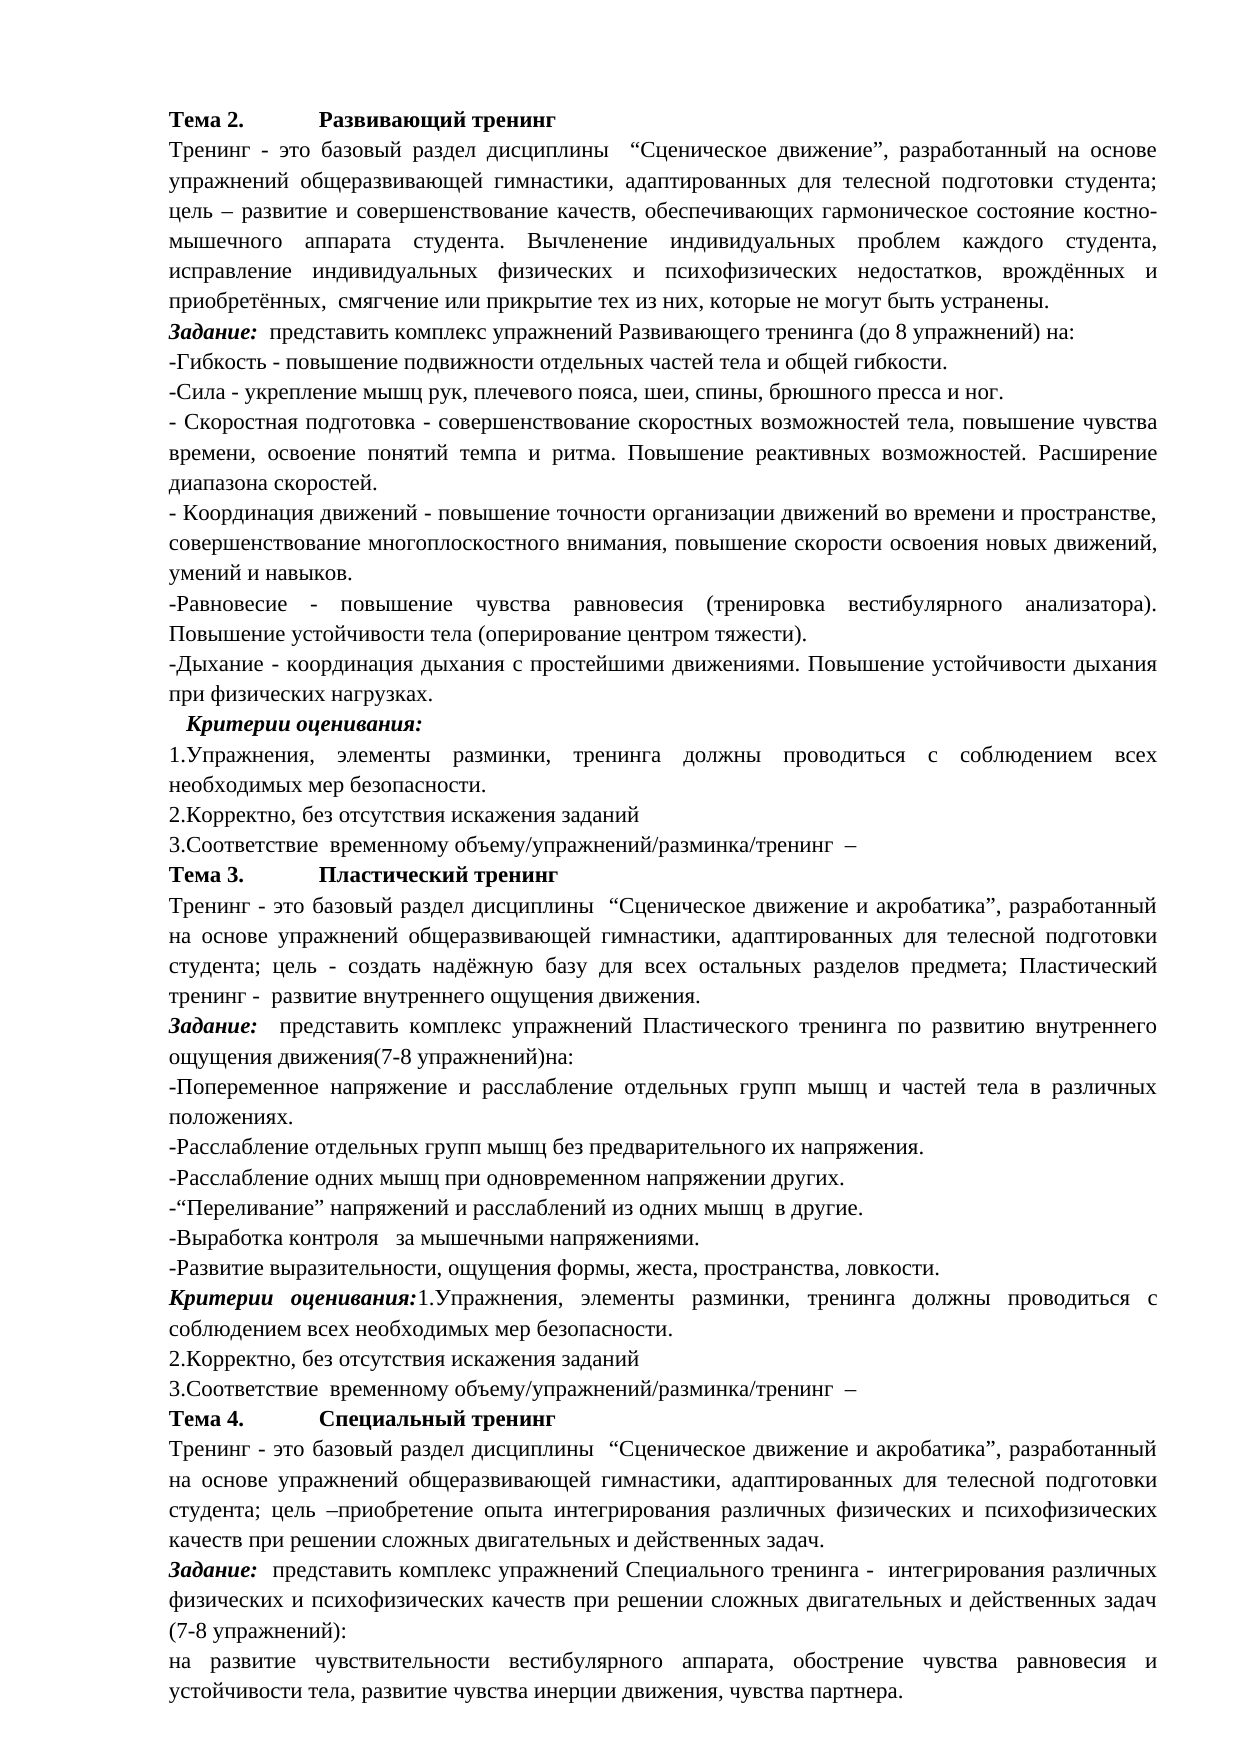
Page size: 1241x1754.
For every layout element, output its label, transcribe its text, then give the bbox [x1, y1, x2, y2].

text 1.Упражнения, элементы разминки, тренинга должны проводиться с соблюдением всех необходимых мер безопасности. [169, 741, 1159, 797]
text Тема 3. Пластический тренинг [169, 861, 1159, 888]
text Задание: представить комплекс упражнений Развивающего тренинга (до 8 упражнений) на: [169, 318, 1159, 344]
text -“Переливание” напряжений и расслаблений из одних мышц в другие. [169, 1194, 1159, 1220]
text 3.Соответствие временному объему/упражнений/разминка/тренинг – [169, 1375, 1159, 1401]
text -Равновесие - повышение чувства равновесия (тренировка вестибулярного анализатора). Повышение устойчивости тела (оперирование центром тяжести). [169, 589, 1159, 646]
text - Координация движений - повышение точности организации движений во времени и пространстве, совершенствование многоплоскостного внимания, повышение скорости освоения новых движений, умений и навыков. [169, 499, 1159, 586]
text -Попеременное напряжение и расслабление отдельных групп мышц и частей тела в различных положениях. [169, 1073, 1159, 1129]
text -Расслабление одних мышц при одновременном напряжении других. [169, 1163, 1159, 1190]
text Тема 4. Специальный тренинг [169, 1405, 1159, 1432]
text 3.Соответствие временному объему/упражнений/разминка/тренинг – [169, 831, 1159, 858]
text -Выработка контроля за мышечными напряжениями. [169, 1224, 1159, 1250]
text Задание: представить комплекс упражнений Специального тренинга - интегрирования различных физических и психофизических качеств при решении сложных двигательных и действенных задач (7-8 упражнений): [169, 1556, 1159, 1643]
text Тренинг - это базовый раздел дисциплины “Сценическое движение и акробатика”, разработанный на основе упражнений общеразвивающей гимнастики, адаптированных для телесной подготовки студента; цель - создать надёжную базу для всех остальных разделов предмета; Пластический тренинг - развитие внутреннего ощущения движения. [169, 892, 1159, 1009]
text 2.Корректно, без отсутствия искажения заданий [169, 1345, 1159, 1371]
text -Сила - укрепление мышц рук, плечевого пояса, шеи, спины, брюшного пресса и ног. [169, 378, 1159, 404]
text -Дыхание - координация дыхания с простейшими движениями. Повышение устойчивости дыхания при физических нагрузках. [169, 650, 1159, 707]
text Критерии оценивания: [169, 710, 1159, 737]
text -Расслабление отдельных групп мышц без предварительного их напряжения. [169, 1133, 1159, 1160]
text Тренинг - это базовый раздел дисциплины “Сценическое движение и акробатика”, разработанный на основе упражнений общеразвивающей гимнастики, адаптированных для телесной подготовки студента; цель –приобретение опыта интегрирования различных физических и психофизических качеств при решении сложных двигательных и действенных задач. [169, 1435, 1159, 1552]
text на развитие чувствительности вестибулярного аппарата, обострение чувства равновесия и устойчивости тела, развитие чувства инерции движения, чувства партнера. [169, 1647, 1159, 1703]
text Тренинг - это базовый раздел дисциплины “Сценическое движение”, разработанный на основе упражнений общеразвивающей гимнастики, адаптированных для телесной подготовки студента; цель – развитие и совершенствование качеств, обеспечивающих гармоническое состояние костно-мышечного аппарата студента. Вычленение индивидуальных проблем каждого студента, исправление индивидуальных физических и психофизических недостатков, врождённых и приобретённых, смягчение или прикрытие тех из них, которые не могут быть устранены. [169, 136, 1159, 314]
text - Скоростная подготовка - совершенствование скоростных возможностей тела, повышение чувства времени, освоение понятий темпа и ритма. Повышение реактивных возможностей. Расширение диапазона скоростей. [169, 408, 1159, 495]
text -Развитие выразительности, ощущения формы, жеста, пространства, ловкости. [169, 1254, 1159, 1281]
text -Гибкость - повышение подвижности отдельных частей тела и общей гибкости. [169, 348, 1159, 374]
text Тема 2. Развивающий тренинг [169, 106, 1159, 133]
text Критерии оценивания:1.Упражнения, элементы разминки, тренинга должны проводиться с соблюдением всех необходимых мер безопасности. [169, 1284, 1159, 1341]
text Задание: представить комплекс упражнений Пластического тренинга по развитию внутреннего ощущения движения(7-8 упражнений)на: [169, 1012, 1159, 1069]
text 2.Корректно, без отсутствия искажения заданий [169, 801, 1159, 827]
